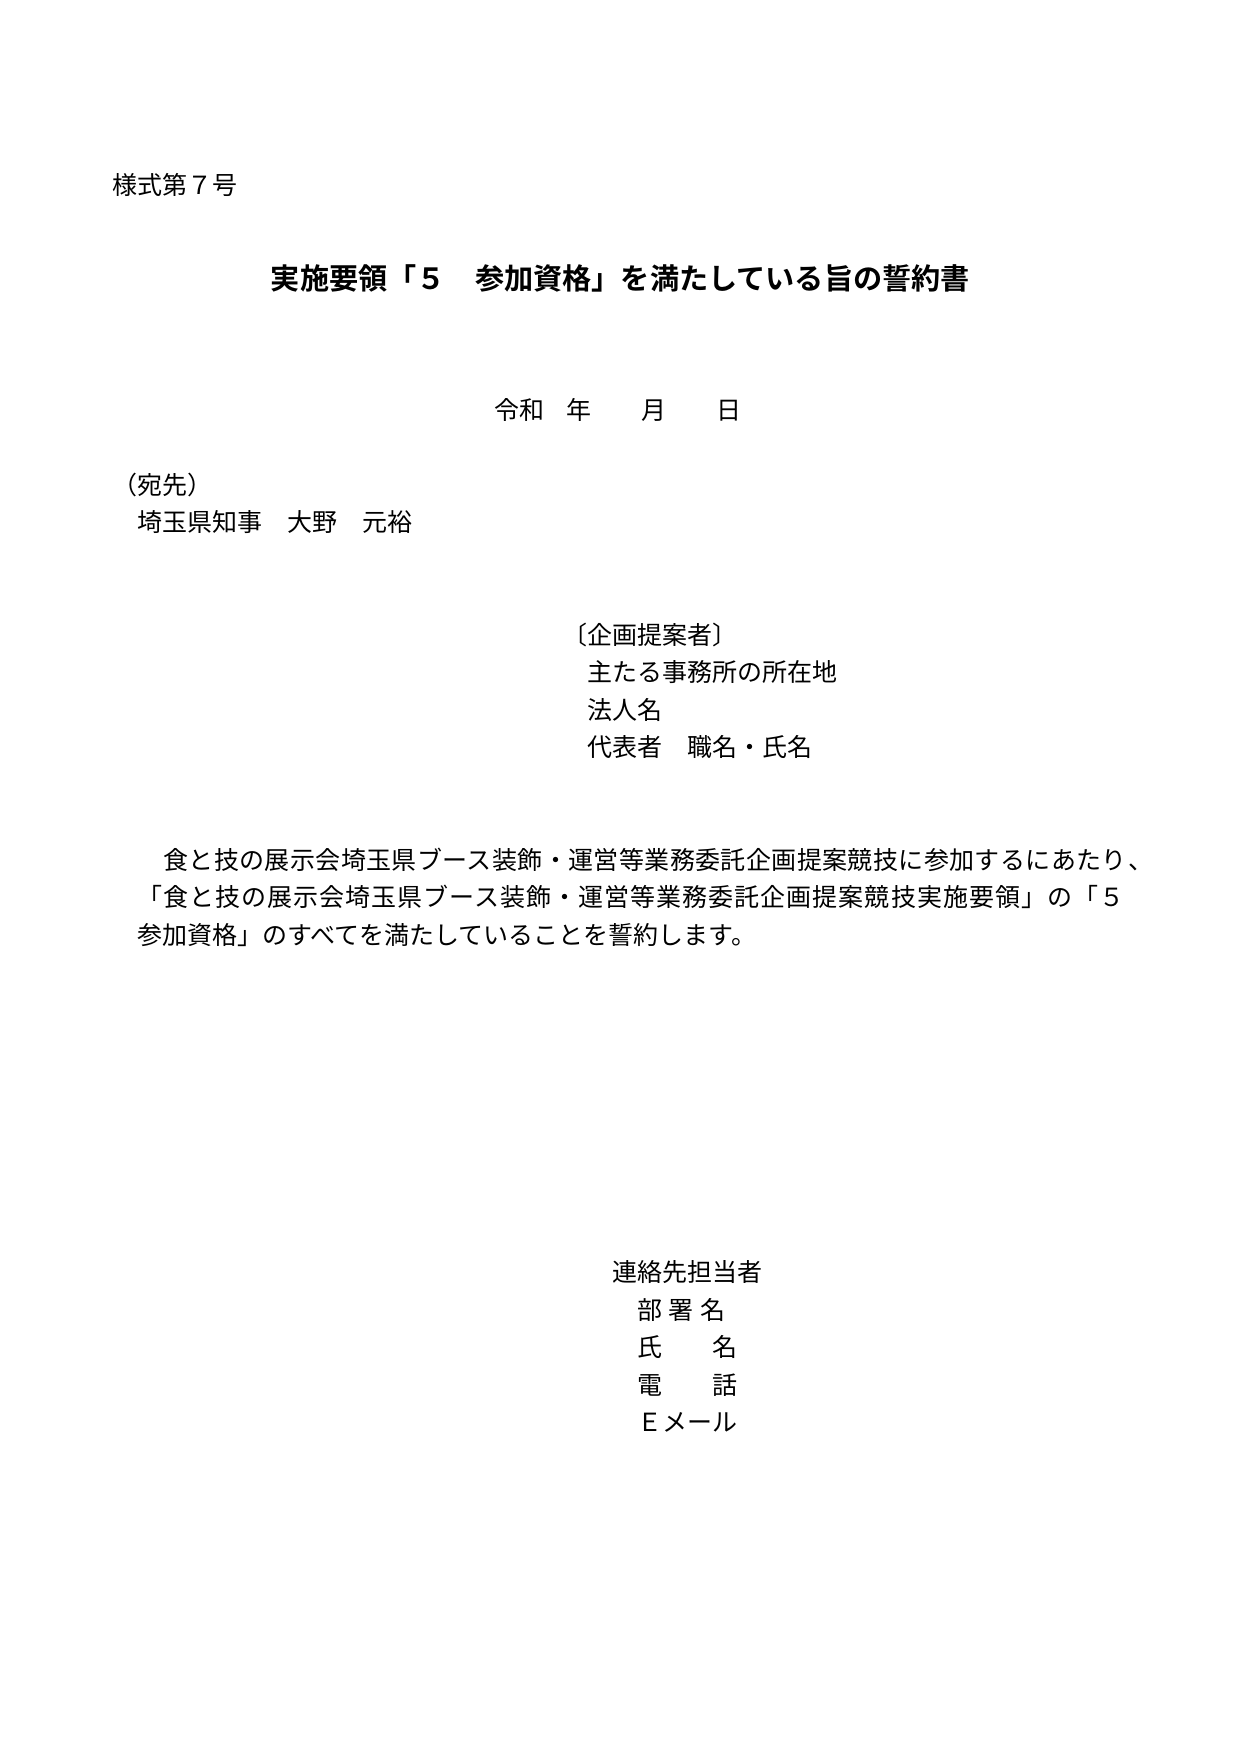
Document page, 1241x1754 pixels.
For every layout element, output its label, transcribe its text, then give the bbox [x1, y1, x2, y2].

text 様式第７号 [112, 164, 1128, 202]
text （宛先） [112, 464, 1128, 502]
text Ｅメール [112, 1402, 1128, 1439]
text 代表者 職名・氏名 [112, 727, 1128, 764]
text 埼玉県知事 大野 元裕 [112, 502, 1128, 539]
text 電 話 [112, 1364, 1128, 1402]
text 法人名 [112, 689, 1128, 727]
text 食と技の展示会埼玉県ブース装飾・運営等業務委託企画提案競技に参加するにあたり、「食と技の展示会埼玉県ブース装飾・運営等業務委託企画提案競技実施要領」の「５ 参加資格」のすべてを満たしていることを誓約します。 [112, 839, 1128, 952]
text 氏 名 [112, 1327, 1128, 1364]
text 連絡先担当者 [112, 1252, 1128, 1289]
text 〔企画提案者〕 [112, 614, 1128, 652]
text 部署名 [112, 1289, 1128, 1327]
text 令和 年 月 日 [112, 389, 1128, 427]
text 主たる事務所の所在地 [112, 652, 1128, 689]
text 実施要領「５ 参加資格」を満たしている旨の誓約書 [112, 239, 1128, 314]
